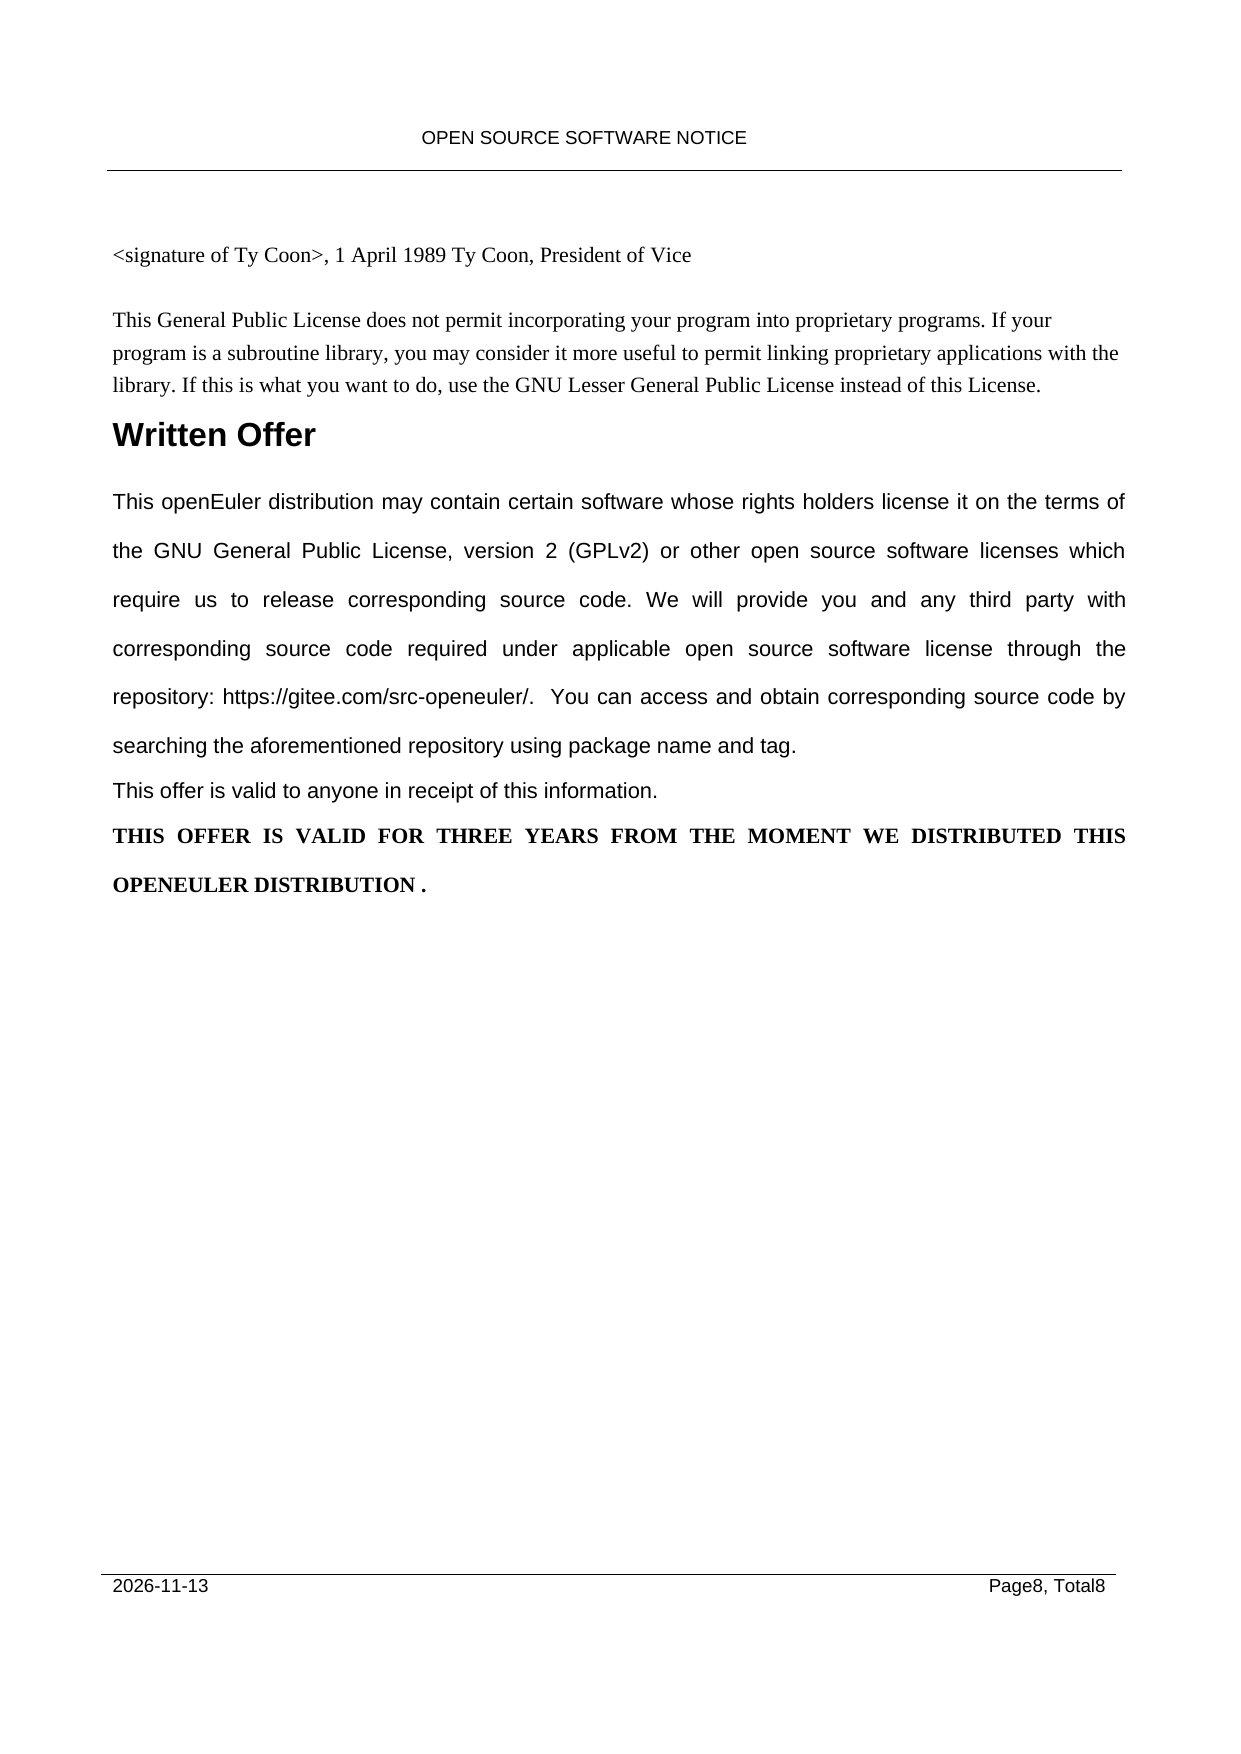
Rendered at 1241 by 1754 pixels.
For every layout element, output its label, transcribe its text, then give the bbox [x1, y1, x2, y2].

text This offer is valid to anyone in receipt of this information. [112, 774, 1128, 807]
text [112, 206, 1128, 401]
text Written Offer [112, 401, 1128, 466]
text This openEuler distribution may contain certain software whose rights holders license it on the terms of the GNU General Public License, version 2 (GPLv2) or other open source software licenses which require us to release corresponding source code. We will provide you and any third party with corresponding source code required under applicable open source software license through the repository: https://gitee.com/src-openeuler/. You can access and obtain corresponding source code by searching the aforementioned repository using package name and tag. [112, 486, 1128, 762]
text THIS OFFER IS VALID FOR THREE YEARS FROM THE MOMENT WE DISTRIBUTED THIS OPENEULER DISTRIBUTION . [112, 819, 1128, 901]
